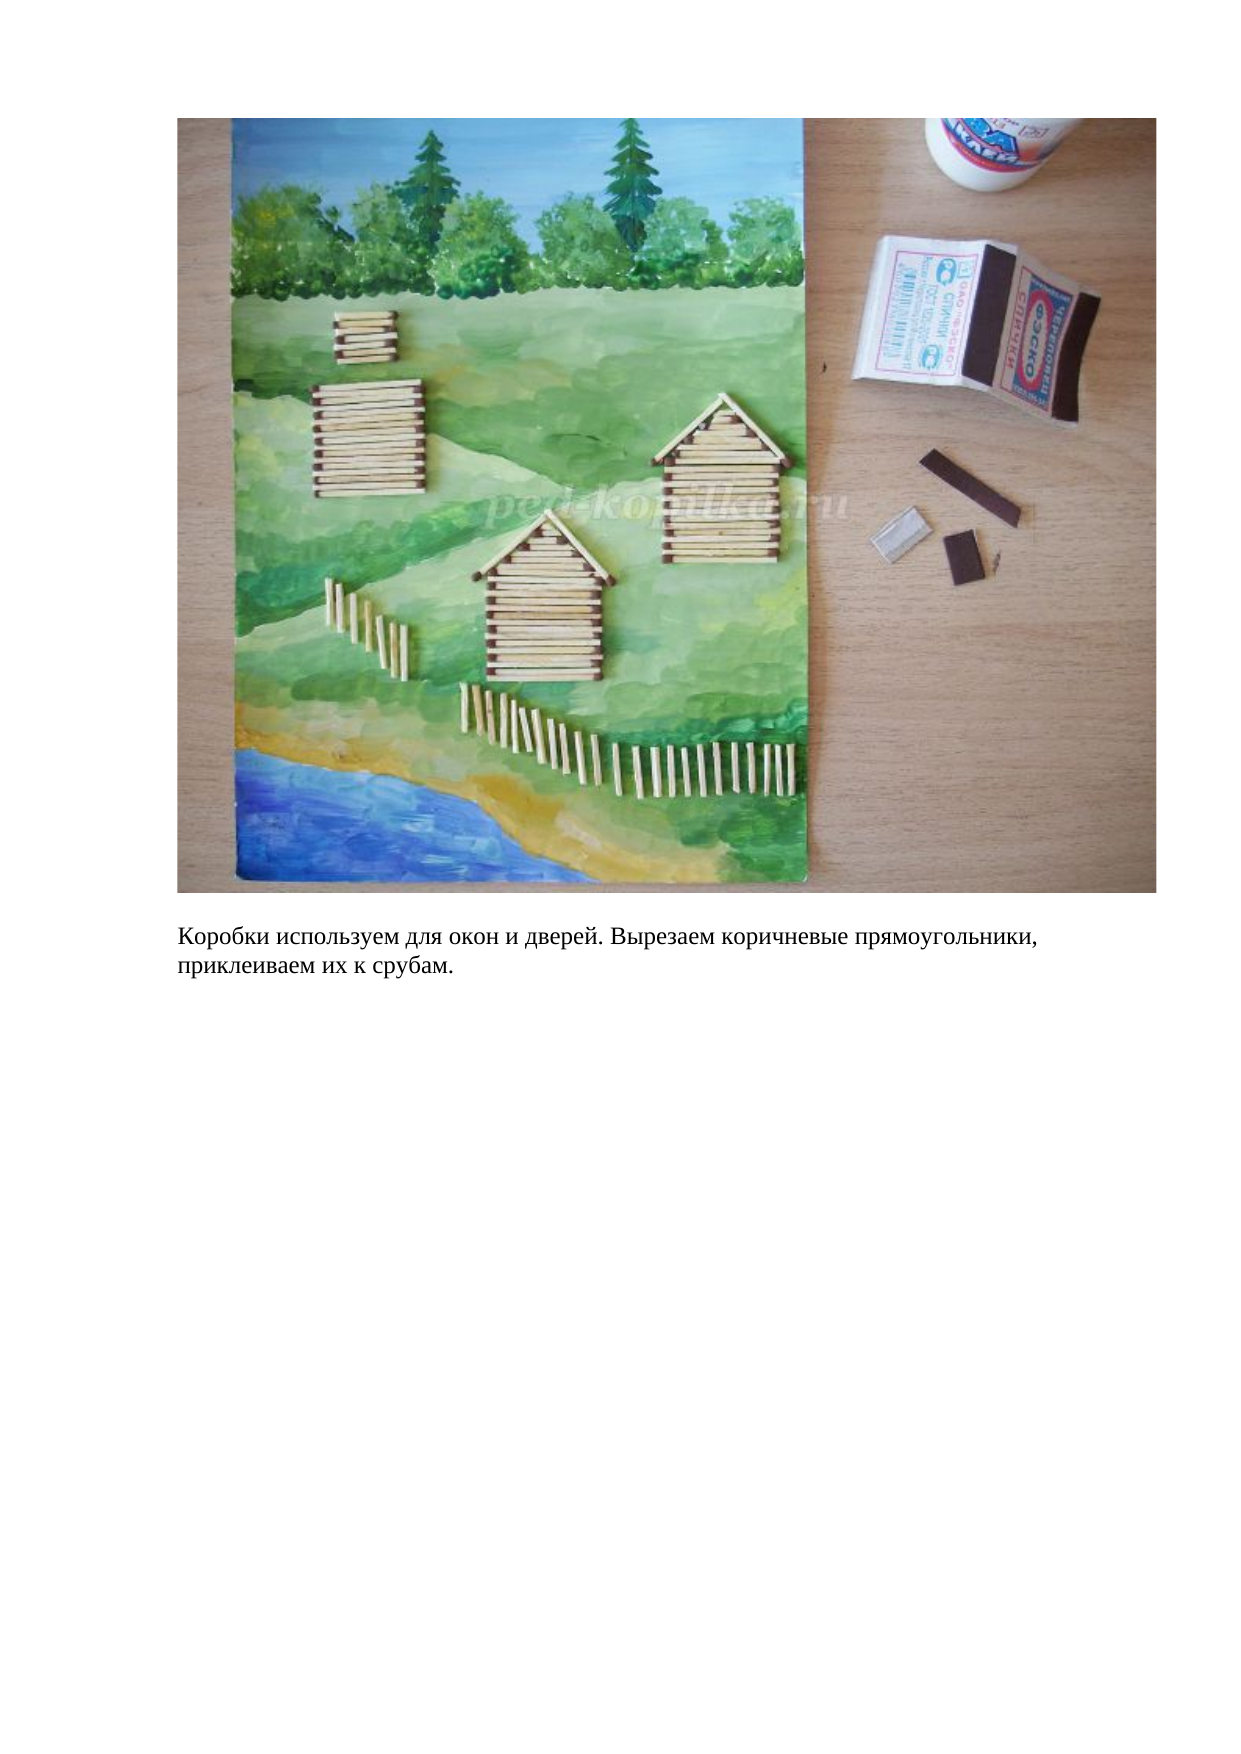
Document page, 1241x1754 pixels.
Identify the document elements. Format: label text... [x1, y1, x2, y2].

text Коробки используем для окон и дверей. Вырезаем коричневые прямоугольники, приклеиваем их к срубам. [177, 893, 1152, 978]
picture [177, 118, 1157, 893]
